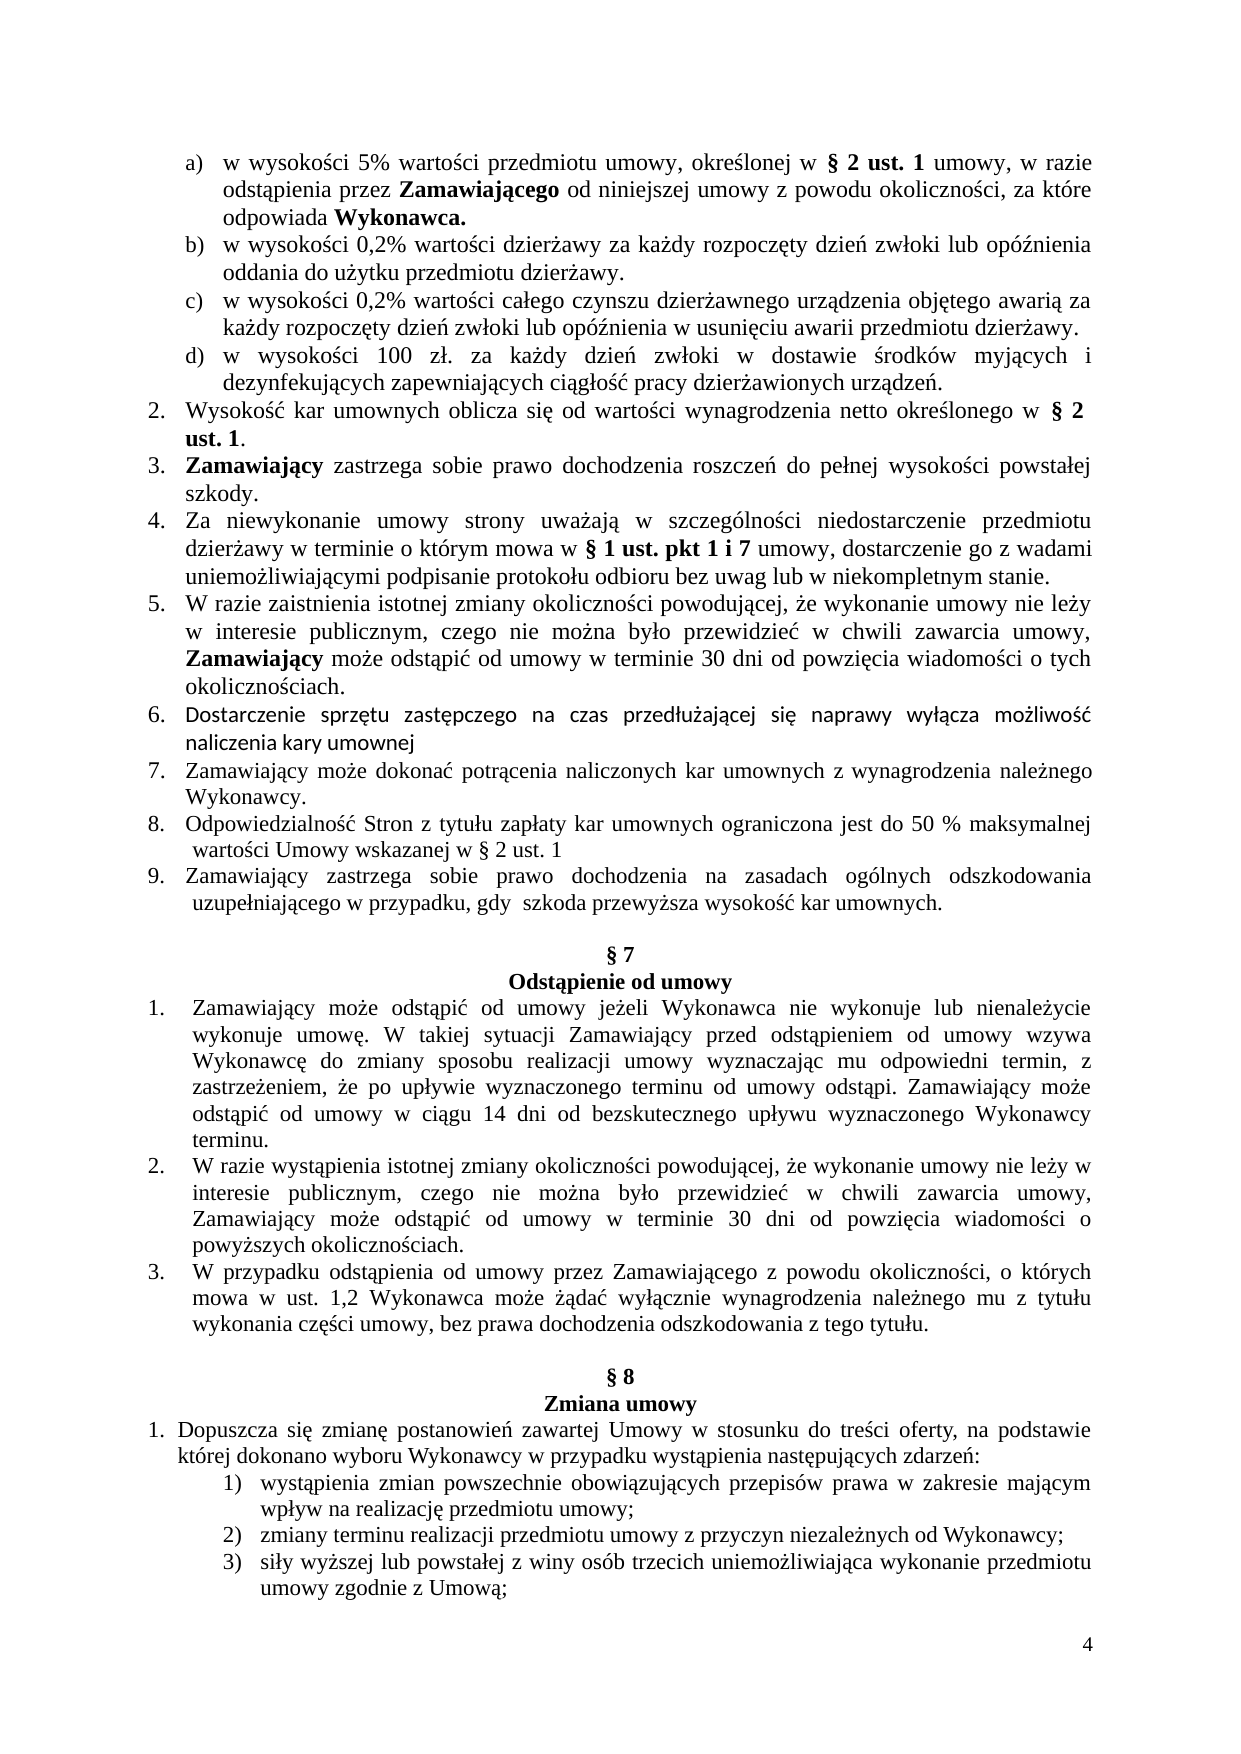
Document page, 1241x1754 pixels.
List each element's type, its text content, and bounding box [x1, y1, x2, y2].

text Odstąpienie od umowy [148, 968, 1093, 994]
list w wysokości 0,2% wartości dzierżawy za każdy rozpoczęty dzień zwłoki lub opóźnienia oddania do użytku przedmiotu dzierżawy. [185, 230, 1093, 286]
list wystąpienia zmian powszechnie obowiązujących przepisów prawa w zakresie mającym wpływ na realizację przedmiotu umowy; [223, 1469, 1093, 1521]
list W razie wystąpienia istotnej zmiany okoliczności powodującej, że wykonanie umowy nie leży w interesie publicznym, czego nie można było przewidzieć w chwili zawarcia umowy, Zamawiający może odstąpić od umowy w terminie 30 dni od powzięcia wiadomości o powyższych okolicznościach. [148, 1152, 1093, 1258]
text § 8 [148, 1363, 1093, 1389]
list Odpowiedzialność Stron z tytułu zapłaty kar umownych ograniczona jest do 50 % maksymalnej wartości Umowy wskazanej w § 2 ust. 1 [148, 810, 1093, 862]
text § 7 [148, 942, 1093, 968]
list Dopuszcza się zmianę postanowień zawartej Umowy w stosunku do treści oferty, na podstawie której dokonano wyboru Wykonawcy w przypadku wystąpienia następujących zdarzeń: [148, 1416, 1093, 1469]
list Zamawiający może dokonać potrącenia naliczonych kar umownych z wynagrodzenia należnego Wykonawcy. [148, 756, 1093, 810]
list W razie zaistnienia istotnej zmiany okoliczności powodującej, że wykonanie umowy nie leży w interesie publicznym, czego nie można było przewidzieć w chwili zawarcia umowy, Zamawiający może odstąpić od umowy w terminie 30 dni od powzięcia wiadomości o tych okolicznościach. [148, 589, 1093, 700]
list Zamawiający zastrzega sobie prawo dochodzenia na zasadach ogólnych odszkodowania uzupełniającego w przypadku, gdy szkoda przewyższa wysokość kar umownych. [148, 862, 1093, 915]
list Za niewykonanie umowy strony uważają w szczególności niedostarczenie przedmiotu dzierżawy w terminie o którym mowa w § 1 ust. pkt 1 i 7 umowy, dostarczenie go z wadami uniemożliwiającymi podpisanie protokołu odbioru bez uwag lub w niekompletnym stanie. [148, 506, 1093, 589]
list siły wyższej lub powstałej z winy osób trzecich uniemożliwiająca wykonanie przedmiotu umowy zgodnie z Umową; [223, 1548, 1093, 1600]
list w wysokości 0,2% wartości całego czynszu dzierżawnego urządzenia objętego awarią za każdy rozpoczęty dzień zwłoki lub opóźnienia w usunięciu awarii przedmiotu dzierżawy. [185, 286, 1093, 341]
list w wysokości 100 zł. za każdy dzień zwłoki w dostawie środków myjących i dezynfekujących zapewniających ciągłość pracy dzierżawionych urządzeń. [185, 341, 1093, 396]
list Dostarczenie sprzętu zastępczego na czas przedłużającej się naprawy wyłącza możliwość naliczenia kary umownej [148, 700, 1093, 756]
list Zamawiający może odstąpić od umowy jeżeli Wykonawca nie wykonuje lub nienależycie wykonuje umowę. W takiej sytuacji Zamawiający przed odstąpieniem od umowy wzywa Wykonawcę do zmiany sposobu realizacji umowy wyznaczając mu odpowiedni termin, z zastrzeżeniem, że po upływie wyznaczonego terminu od umowy odstąpi. Zamawiający może odstąpić od umowy w ciągu 14 dni od bezskutecznego upływu wyznaczonego Wykonawcy terminu. [148, 994, 1093, 1152]
list zmiany terminu realizacji przedmiotu umowy z przyczyn niezależnych od Wykonawcy; [223, 1521, 1093, 1548]
list w wysokości 5% wartości przedmiotu umowy, określonej w § 2 ust. 1 umowy, w razie odstąpienia przez Zamawiającego od niniejszej umowy z powodu okoliczności, za które odpowiada Wykonawca. [185, 148, 1093, 230]
list Wysokość kar umownych oblicza się od wartości wynagrodzenia netto określonego w § 2 ust. 1. [148, 396, 1093, 451]
list Zamawiający zastrzega sobie prawo dochodzenia roszczeń do pełnej wysokości powstałej szkody. [148, 451, 1093, 506]
text Zmiana umowy [148, 1389, 1093, 1416]
list W przypadku odstąpienia od umowy przez Zamawiającego z powodu okoliczności, o których mowa w ust. 1,2 Wykonawca może żądać wyłącznie wynagrodzenia należnego mu z tytułu wykonania części umowy, bez prawa dochodzenia odszkodowania z tego tytułu. [148, 1258, 1093, 1337]
